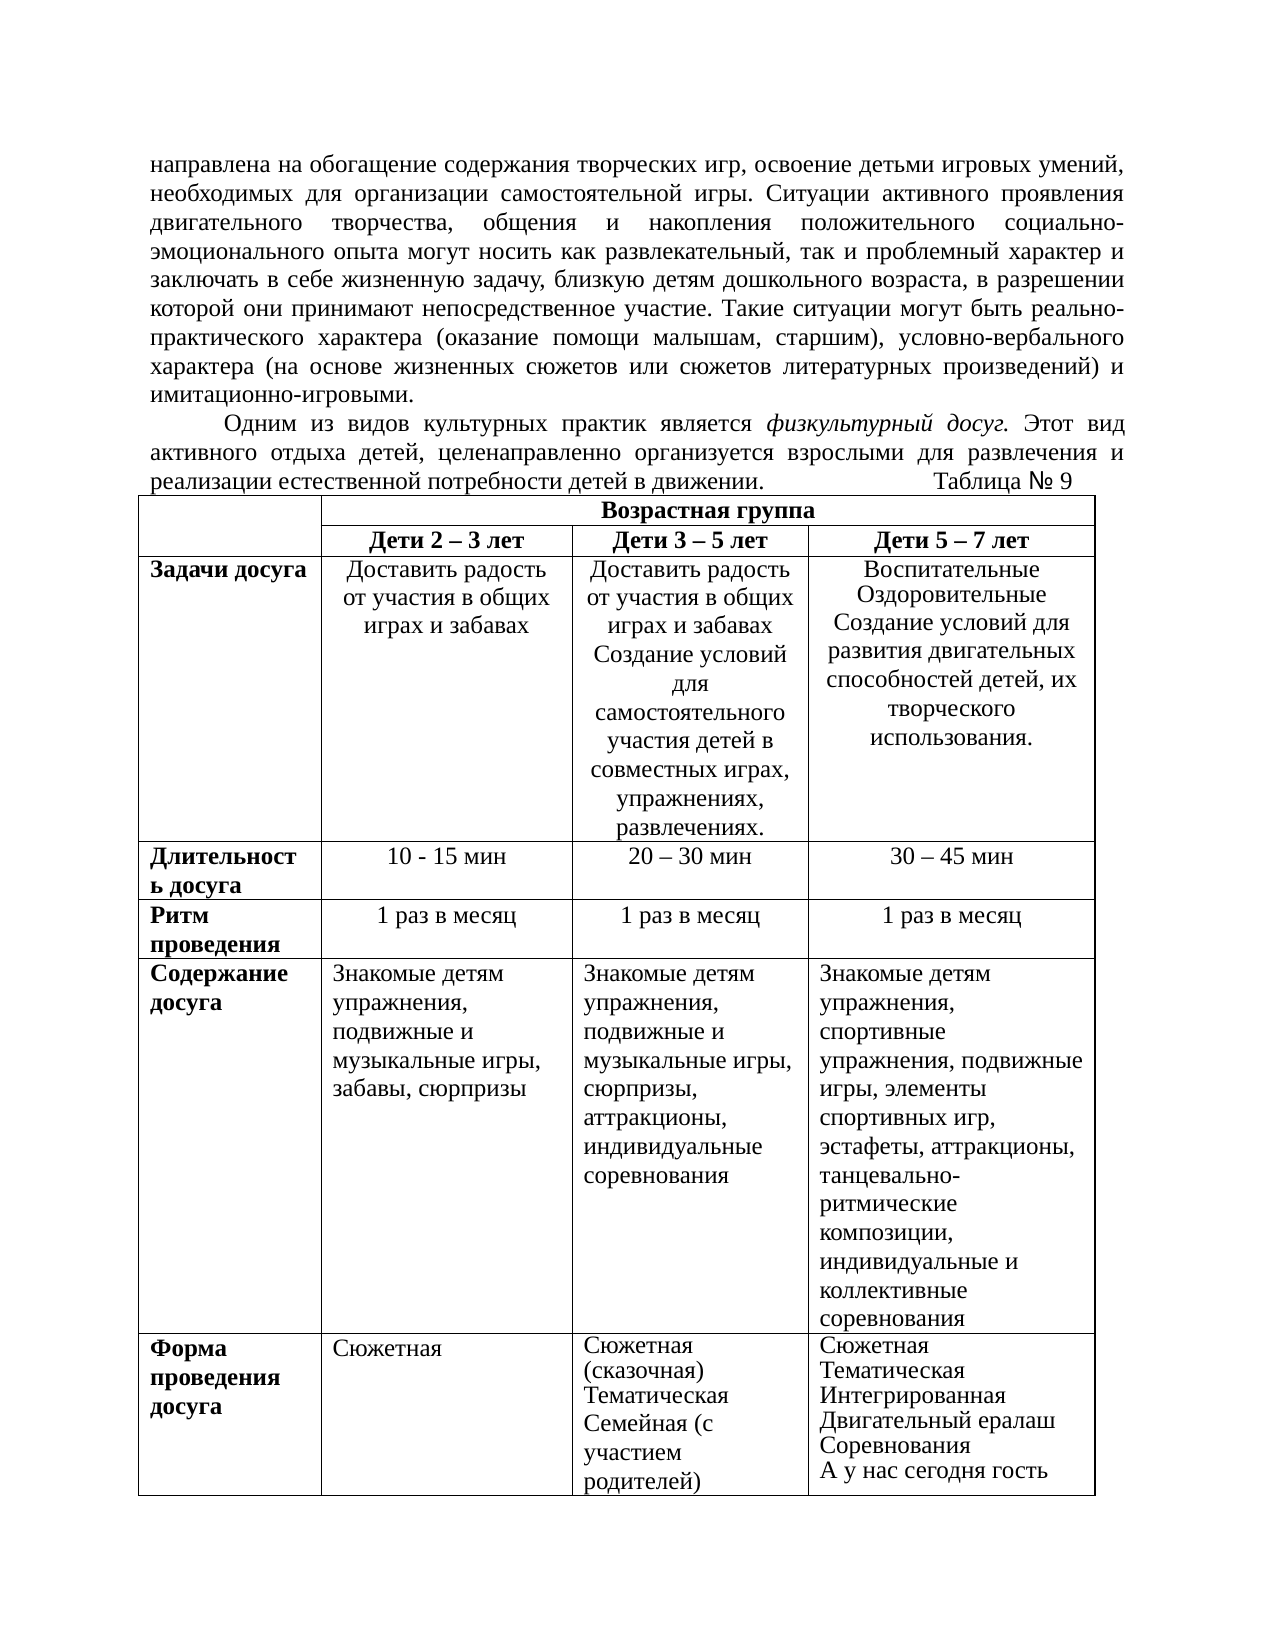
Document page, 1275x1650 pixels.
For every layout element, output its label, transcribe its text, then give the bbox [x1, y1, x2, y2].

table_header [139, 496, 321, 556]
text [150, 150, 1125, 409]
table_cell 10 - 15 мин [322, 842, 572, 899]
table_cell Дети 3 – 5 лет [573, 526, 808, 556]
table_cell 1 раз в месяц [809, 900, 1094, 958]
table_cell 1 раз в месяц [322, 900, 572, 958]
table_cell Задачи досуга [139, 557, 321, 841]
table_cell Дети 5 – 7 лет [809, 526, 1094, 556]
table_cell Сюжетная [322, 1334, 572, 1495]
table_header Возрастная группа [322, 496, 1094, 525]
table_cell Доставить радость от участия в общих играх и забавах Создание условий для самостоятельного участия детей в совместных играх, упражнениях, развлечениях. [573, 557, 808, 841]
table_cell Длительность досуга [139, 842, 321, 899]
table_cell Доставить радость от участия в общих играх и забавах [322, 557, 572, 841]
table_cell Воспитательные Оздоровительные Создание условий для развития двигательных способностей детей, их творческого использования. [809, 557, 1094, 841]
table_cell Ритм проведения [139, 900, 321, 958]
text Одним из видов культурных практик является физкультурный досуг. Этот вид активного отдыха детей, целенаправленно организуется взрослыми для развлечения и реализации естественной потребности детей в движении. Таблица № 9 [150, 409, 1125, 495]
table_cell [809, 1334, 1094, 1495]
table_cell Знакомые детям упражнения, подвижные и музыкальные игры, сюрпризы, аттракционы, индивидуальные соревнования [573, 959, 808, 1333]
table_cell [139, 1334, 321, 1495]
table_cell 30 – 45 мин [809, 842, 1094, 899]
table_cell Знакомые детям упражнения, спортивные упражнения, подвижные игры, элементы спортивных игр, эстафеты, аттракционы, танцевально- ритмические композиции, индивидуальные и коллективные соревнования [809, 959, 1094, 1333]
table_cell Содержание досуга [139, 959, 321, 1333]
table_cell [573, 1334, 808, 1495]
table_cell 20 – 30 мин [573, 842, 808, 899]
table_cell Знакомые детям упражнения, подвижные и музыкальные игры, забавы, сюрпризы [322, 959, 572, 1333]
table_cell 1 раз в месяц [573, 900, 808, 958]
table_cell Дети 2 – 3 лет [322, 526, 572, 556]
